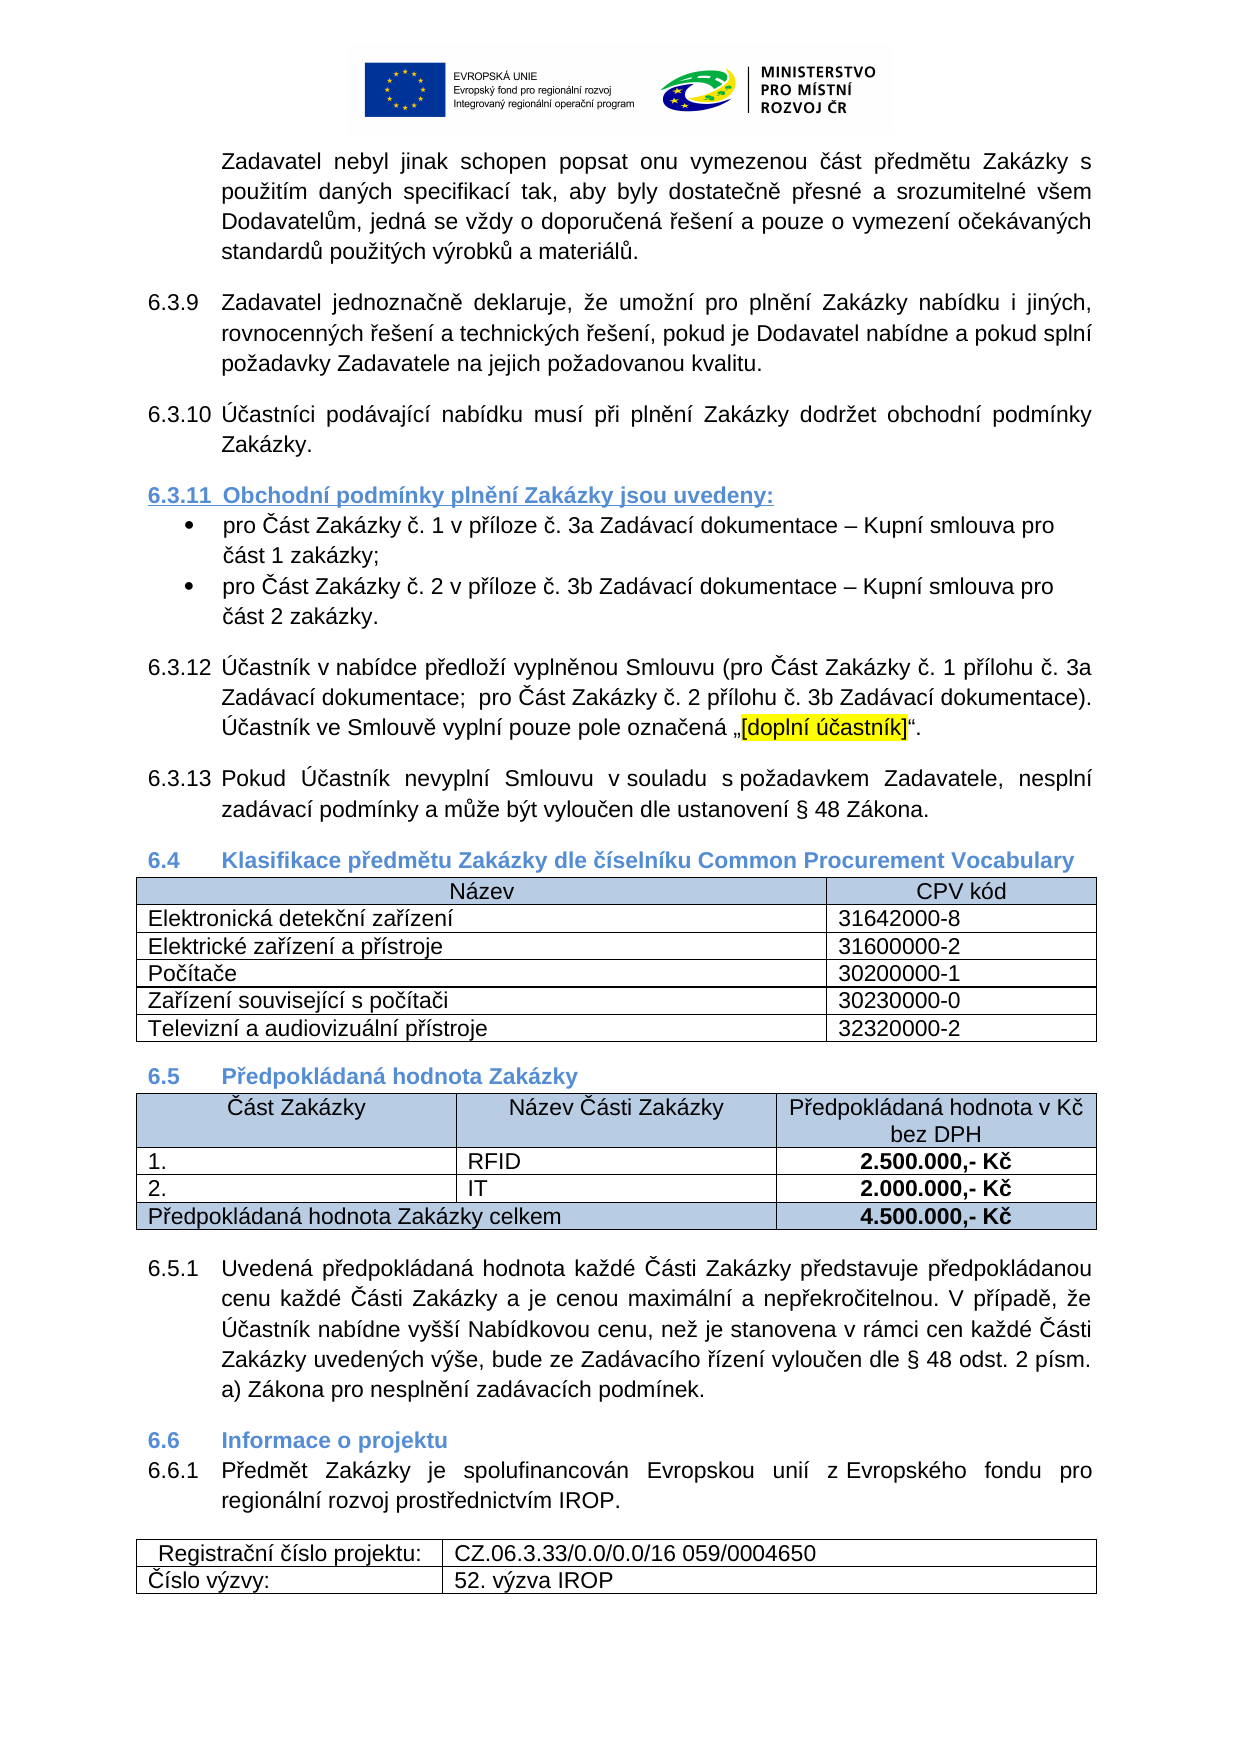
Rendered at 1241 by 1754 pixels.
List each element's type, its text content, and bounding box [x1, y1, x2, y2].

table_cell 31600000-2 [827, 933, 1096, 959]
text 6.3.10 Účastníci podávající nabídku musí při plnění Zakázky dodržet obchodní podmínky Zakázky. [148, 401, 1093, 457]
table_cell 2. [137, 1175, 456, 1202]
table_cell 2.500.000,- Kč [777, 1148, 1096, 1174]
table_cell Zařízení související s počítači [137, 988, 826, 1014]
text 6.3.9 Zadavatel jednoznačně deklaruje, že umožní pro plnění Zakázky nabídku i jiných, rovnocenných řešení a technických řešení, pokud je Dodavatel nabídne a pokud splní požadavky Zadavatele na jejich požadovanou kvalitu. [148, 289, 1093, 376]
table_cell 52. výzva IROP [443, 1567, 1096, 1593]
text 6.3.12 Účastník v nabídce předloží vyplněnou Smlouvu (pro Část Zakázky č. 1 přílohu č. 3a Zadávací dokumentace; pro Část Zakázky č. 2 přílohu č. 3b Zadávací dokumentace). Účastník ve Smlouvě vyplní pouze pole označená „[doplní účastník]“. [148, 654, 1093, 741]
table_cell 4.500.000,- Kč [777, 1203, 1096, 1229]
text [148, 148, 1093, 264]
table_header Část Zakázky [137, 1094, 456, 1147]
table_cell 1. [137, 1148, 456, 1174]
table_cell Počítače [137, 960, 826, 986]
table_header Registrační číslo projektu: [137, 1540, 442, 1566]
table_cell 30200000-1 [827, 960, 1096, 986]
text 6.5.1 Uvedená předpokládaná hodnota každé Části Zakázky představuje předpokládanou cenu každé Části Zakázky a je cenou maximální a nepřekročitelnou. V případě, že Účastník nabídne vyšší Nabídkovou cenu, než je stanovena v rámci cen každé Části Zakázky uvedených výše, bude ze Zadávacího řízení vyloučen dle § 48 odst. 2 písm. a) Zákona pro nesplnění zadávacích podmínek. [148, 1255, 1093, 1402]
table_cell Elektronická detekční zařízení [137, 905, 826, 932]
table_cell 2.000.000,- Kč [777, 1175, 1096, 1202]
text 6.6.1 Předmět Zakázky je spolufinancován Evropskou unií z Evropského fondu pro regionální rozvoj prostřednictvím IROP. [148, 1457, 1093, 1514]
text 6.5 Předpokládaná hodnota Zakázky [148, 1063, 1093, 1089]
table_header CPV kód [827, 878, 1096, 904]
table_cell Televizní a audiovizuální přístroje [137, 1015, 826, 1041]
table_cell 31642000-8 [827, 905, 1096, 932]
table_cell 32320000-2 [827, 1015, 1096, 1041]
table_header CZ.06.3.33/0.0/0.0/16 059/0004650 [443, 1540, 1096, 1566]
text 6.3.13 Pokud Účastník nevyplní Smlouvu v souladu s požadavkem Zadavatele, nesplní zadávací podmínky a může být vyloučen dle ustanovení § 48 Zákona. [148, 765, 1093, 822]
table_cell Číslo výzvy: [137, 1567, 442, 1593]
table_cell Předpokládaná hodnota Zakázky celkem [137, 1203, 776, 1229]
table_header Předpokládaná hodnota v Kč bez DPH [777, 1094, 1096, 1147]
subtitle 6.6 Informace o projektu [148, 1427, 1093, 1453]
table_header Název Části Zakázky [457, 1094, 776, 1147]
table_cell RFID [457, 1148, 776, 1174]
list pro Část Zakázky č. 2 v příloze č. 3b Zadávací dokumentace – Kupní smlouva pro část 2 zakázky. [185, 573, 1093, 629]
list pro Část Zakázky č. 1 v příloze č. 3a Zadávací dokumentace – Kupní smlouva pro část 1 zakázky; [185, 512, 1093, 569]
table_header Název [137, 878, 826, 904]
table_cell IT [457, 1175, 776, 1202]
text 6.3.11 Obchodní podmínky plnění Zakázky jsou uvedeny: [148, 482, 1093, 508]
table_cell 30230000-0 [827, 988, 1096, 1014]
text 6.4 Klasifikace předmětu Zakázky dle číselníku Common Procurement Vocabulary [148, 847, 1093, 873]
table_cell Elektrické zařízení a přístroje [137, 933, 826, 959]
picture [347, 44, 893, 135]
